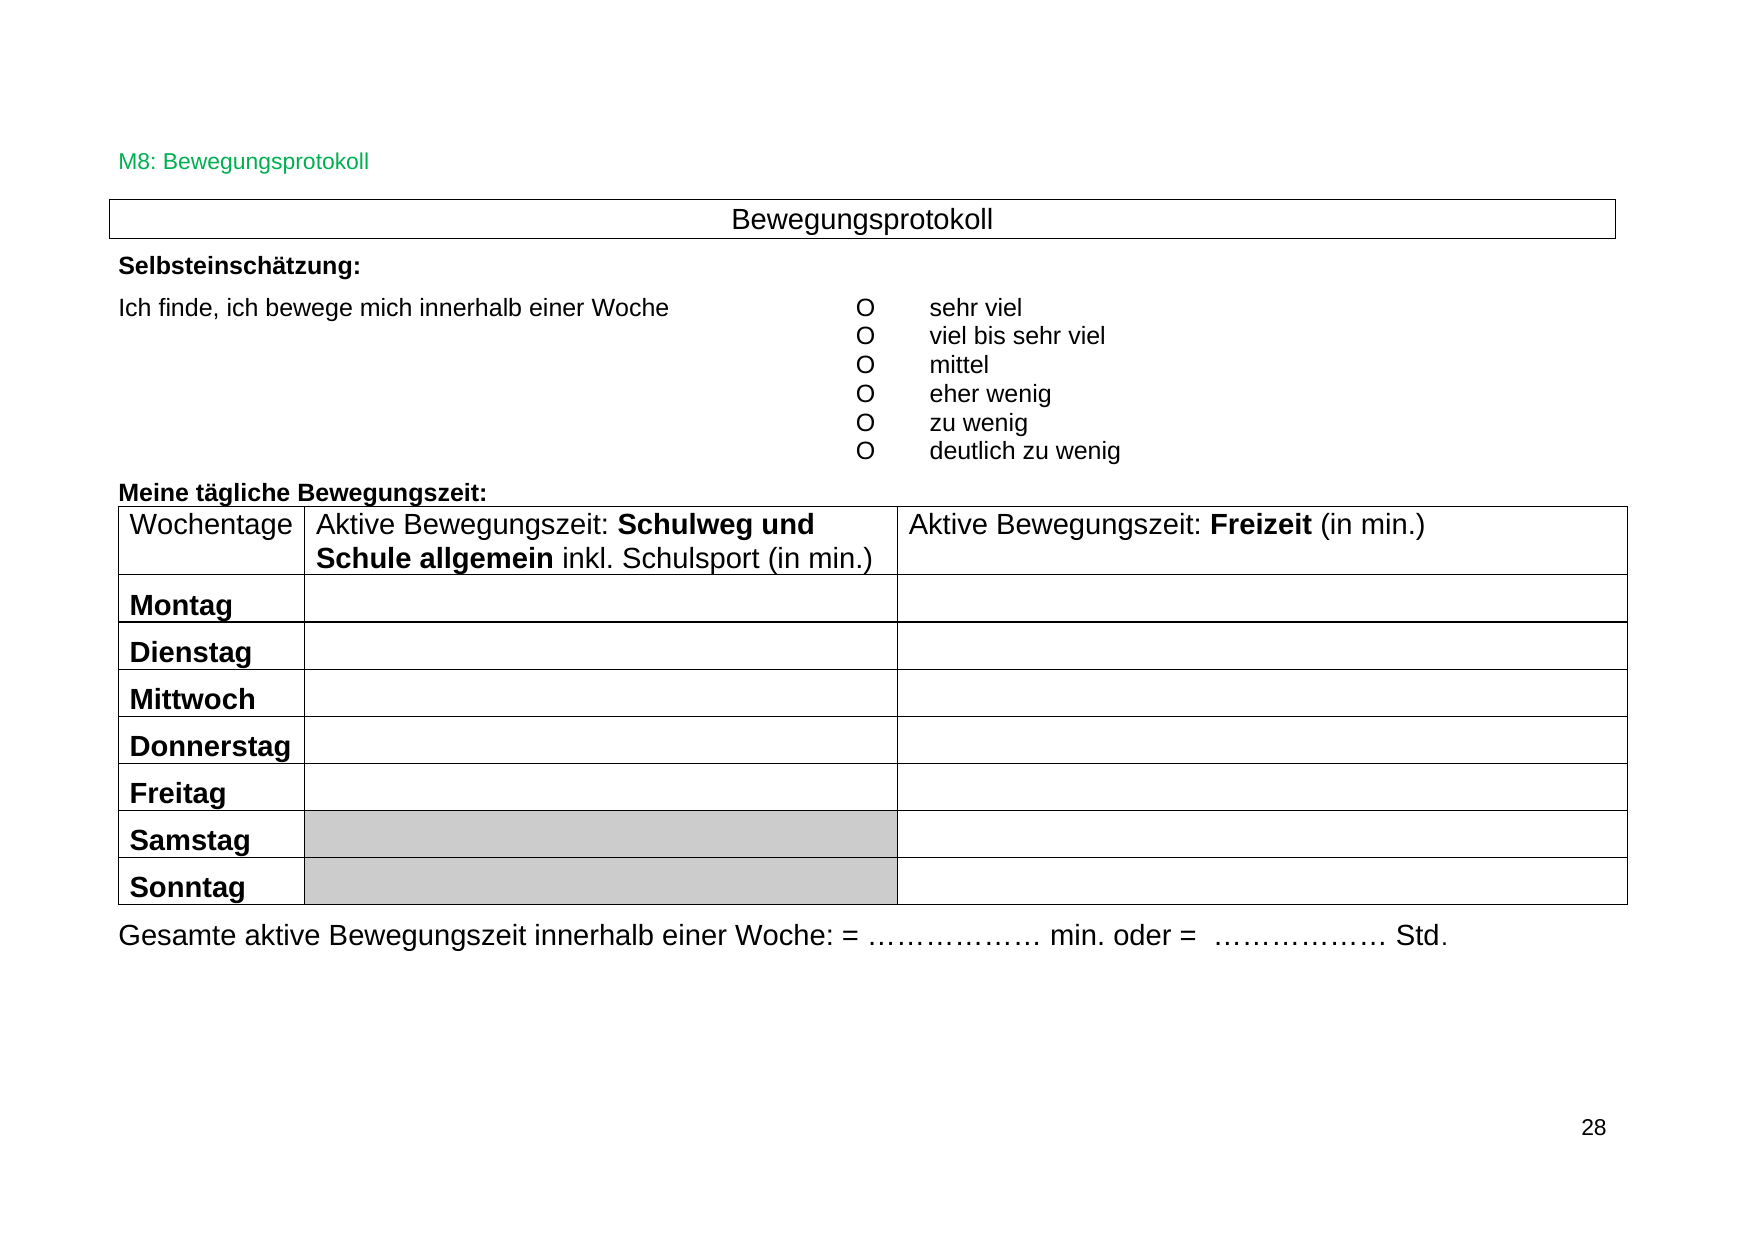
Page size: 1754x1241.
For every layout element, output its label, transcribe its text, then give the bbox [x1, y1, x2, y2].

table_cell [305, 717, 897, 763]
table_cell [898, 764, 1627, 810]
table_header Wochentage [119, 507, 304, 574]
text O zu wenig [118, 407, 1606, 436]
table_cell [305, 858, 897, 904]
table_header Aktive Bewegungszeit: Freizeit (in min.) [898, 507, 1627, 574]
table_cell [305, 811, 897, 857]
table_cell Sonntag [119, 858, 304, 904]
table_cell [305, 623, 897, 668]
text Ich finde, ich bewege mich innerhalb einer Woche O sehr viel [118, 292, 1606, 321]
table_cell Montag [119, 575, 304, 621]
table_cell [305, 670, 897, 716]
table_header Aktive Bewegungszeit: Schulweg und Schule allgemein inkl. Schulsport (in min.) [305, 507, 897, 574]
table_cell Mittwoch [119, 670, 304, 716]
text O deutlich zu wenig [118, 436, 1606, 465]
table_cell Donnerstag [119, 717, 304, 763]
table_cell [898, 717, 1627, 763]
table_cell [898, 811, 1627, 857]
table_cell [305, 764, 897, 810]
text O eher wenig [118, 379, 1606, 407]
table_cell [898, 670, 1627, 716]
table_cell [898, 575, 1627, 621]
text Gesamte aktive Bewegungszeit innerhalb einer Woche: = ……………… min. oder = ……………… Std. [118, 917, 1606, 951]
text O viel bis sehr viel [118, 321, 1606, 350]
table_cell [305, 575, 897, 621]
table_cell Freitag [119, 764, 304, 810]
table_cell Samstag [119, 811, 304, 857]
text Selbsteinschätzung: [118, 251, 1606, 280]
table_cell Dienstag [119, 623, 304, 668]
table_cell [898, 623, 1627, 668]
text Bewegungsprotokoll [110, 200, 1615, 238]
text M8: Bewegungsprotokoll [118, 148, 1606, 174]
text Meine tägliche Bewegungszeit: [118, 477, 1606, 506]
table_cell [898, 858, 1627, 904]
text O mittel [118, 350, 1606, 379]
